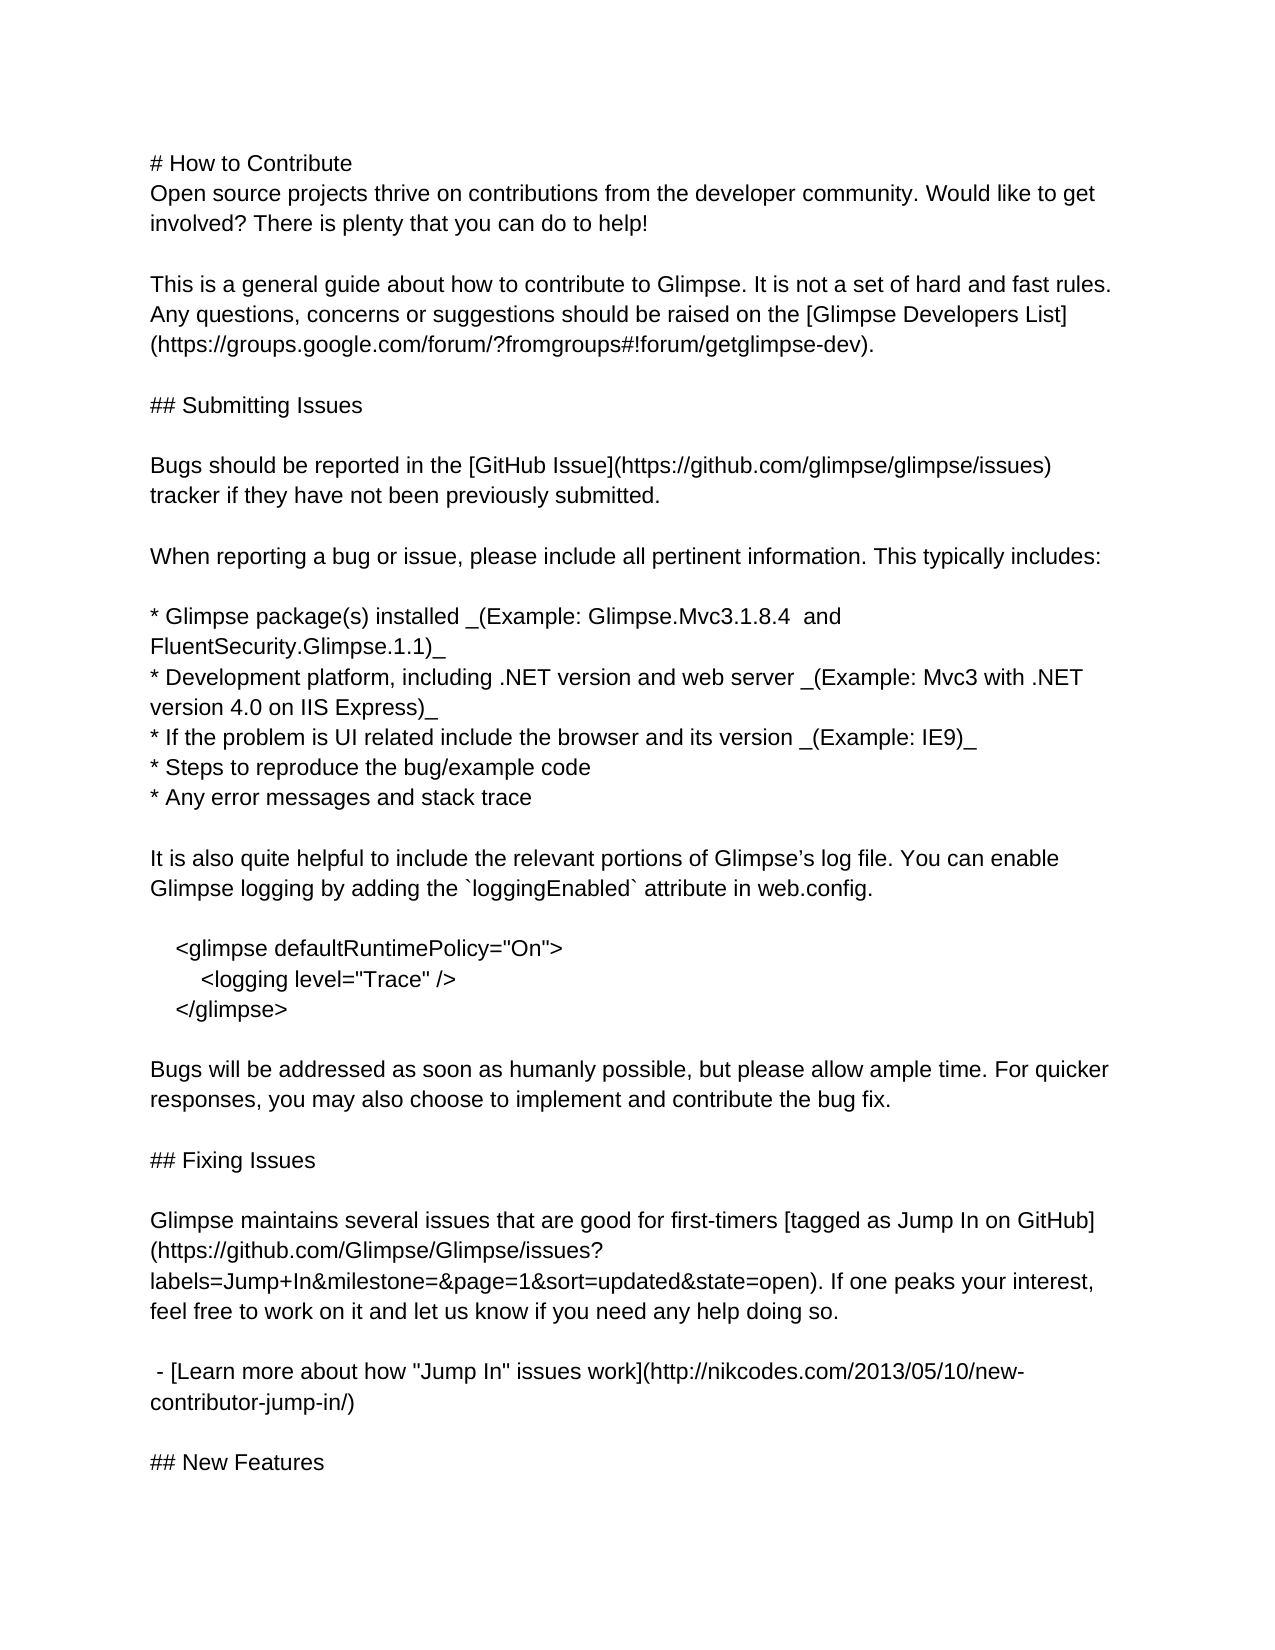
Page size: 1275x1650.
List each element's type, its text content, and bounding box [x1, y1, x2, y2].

text <logging level="Trace" /> [150, 966, 1125, 992]
text When reporting a bug or issue, please include all pertinent information. This typically includes: [150, 543, 1125, 569]
text <glimpse defaultRuntimePolicy="On"> [150, 935, 1125, 962]
text - [Learn more about how "Jump In" issues work](http://nikcodes.com/2013/05/10/new-contributor-jump-in/) [150, 1358, 1125, 1415]
text ## New Features [150, 1449, 1125, 1475]
text * Steps to reproduce the bug/example code [150, 754, 1125, 781]
text Glimpse maintains several issues that are good for first-timers [tagged as Jump In on GitHub](https://github.com/Glimpse/Glimpse/issues?labels=Jump+In&milestone=&page=1&sort=updated&state=open). If one peaks your interest, feel free to work on it and let us know if you need any help doing so. [150, 1207, 1125, 1324]
text This is a general guide about how to contribute to Glimpse. It is not a set of hard and fast rules. Any questions, concerns or suggestions should be raised on the [Glimpse Developers List](https://groups.google.com/forum/?fromgroups#!forum/getglimpse-dev). [150, 271, 1125, 358]
text Bugs should be reported in the [GitHub Issue](https://github.com/glimpse/glimpse/issues) tracker if they have not been previously submitted. [150, 452, 1125, 509]
text Bugs will be addressed as soon as humanly possible, but please allow ample time. For quicker responses, you may also choose to implement and contribute the bug fix. [150, 1056, 1125, 1113]
text * Development platform, including .NET version and web server _(Example: Mvc3 with .NET version 4.0 on IIS Express)_ [150, 663, 1125, 720]
text ## Submitting Issues [150, 392, 1125, 418]
text * Any error messages and stack trace [150, 784, 1125, 811]
text ## Fixing Issues [150, 1147, 1125, 1173]
text # How to Contribute [150, 150, 1125, 176]
text * Glimpse package(s) installed _(Example: Glimpse.Mvc3.1.8.4 and FluentSecurity.Glimpse.1.1)_ [150, 603, 1125, 660]
text * If the problem is UI related include the browser and its version _(Example: IE9)_ [150, 724, 1125, 750]
text Open source projects thrive on contributions from the developer community. Would like to get involved? There is plenty that you can do to help! [150, 180, 1125, 237]
text </glimpse> [150, 996, 1125, 1022]
text It is also quite helpful to include the relevant portions of Glimpse’s log file. You can enable Glimpse logging by adding the `loggingEnabled` attribute in web.config. [150, 845, 1125, 901]
